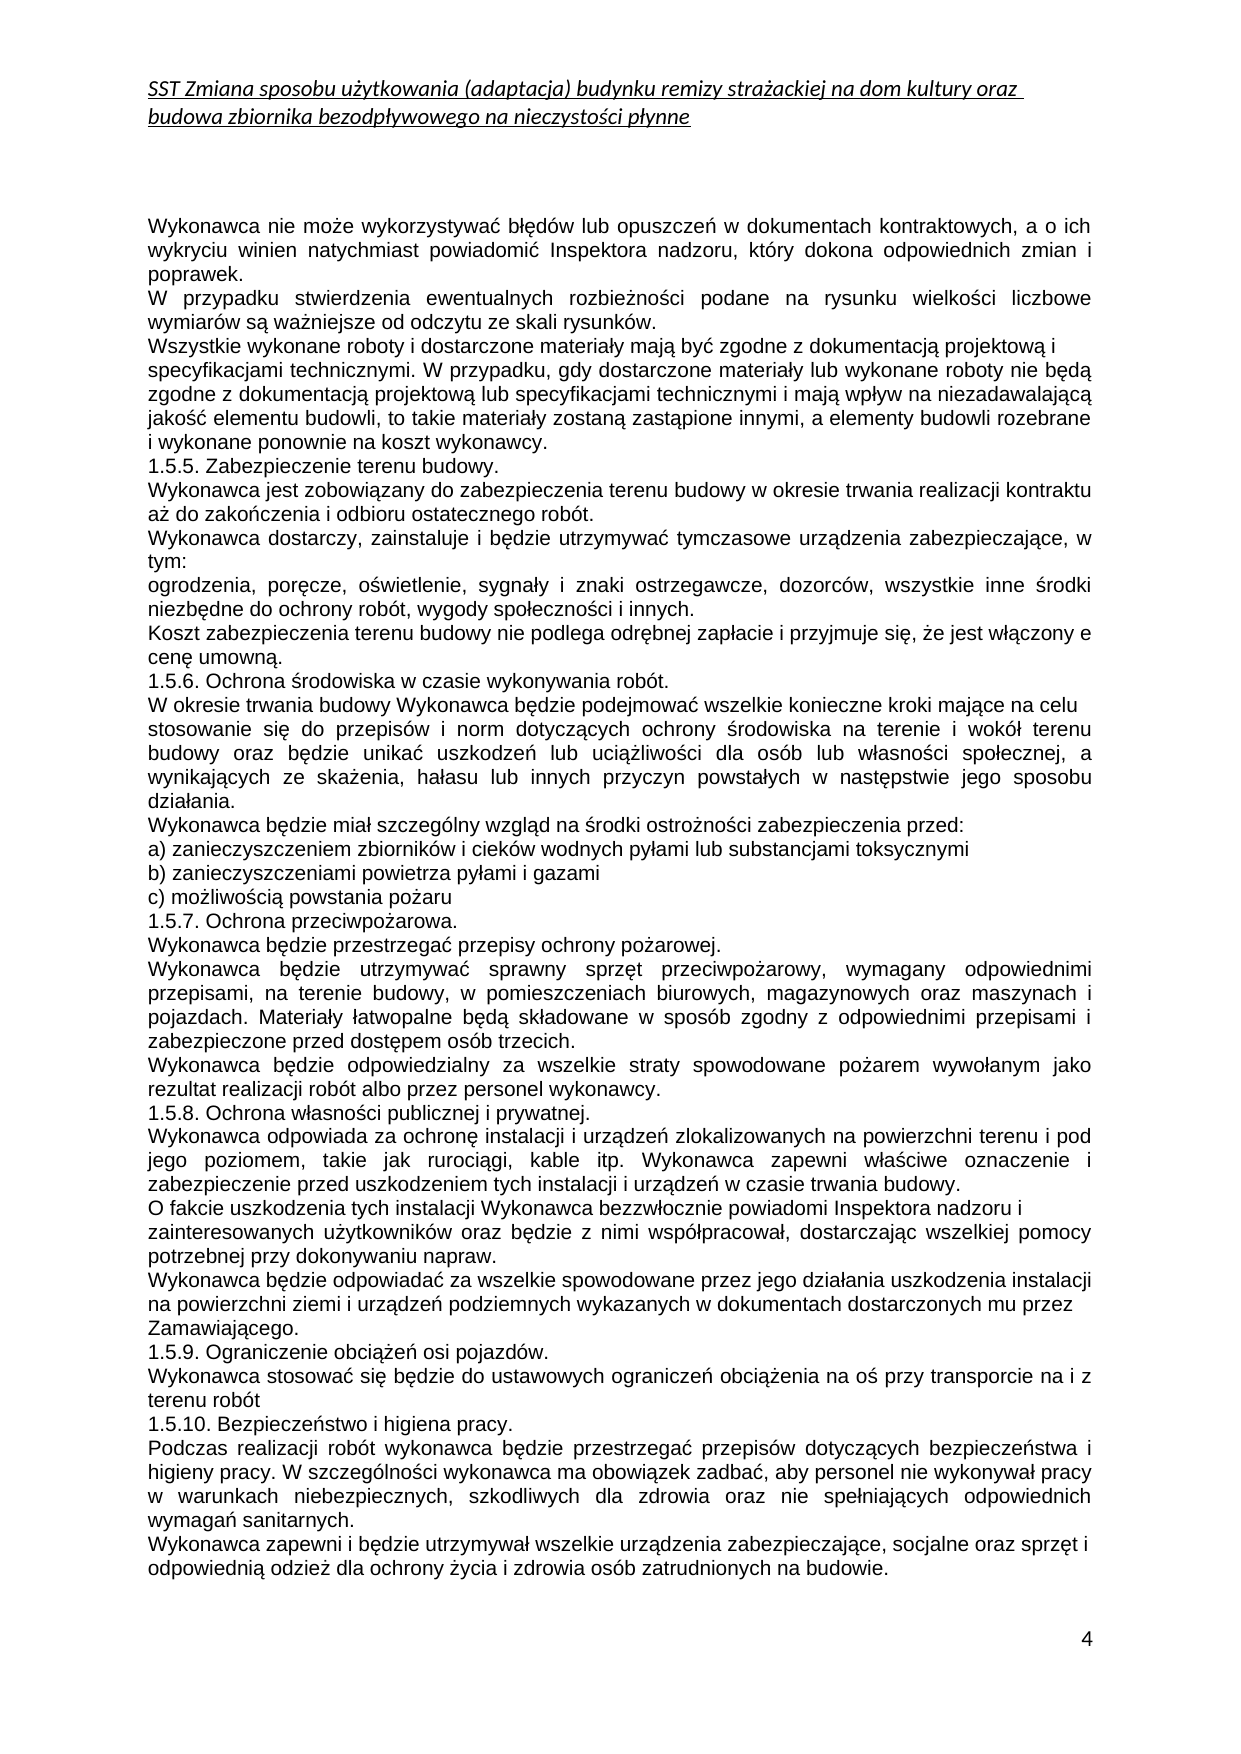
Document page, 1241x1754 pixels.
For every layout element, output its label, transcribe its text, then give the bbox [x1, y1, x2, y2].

text O fakcie uszkodzenia tych instalacji Wykonawca bezzwłocznie powiadomi Inspektora nadzoru i [148, 1196, 1093, 1220]
text Wykonawca zapewni i będzie utrzymywał wszelkie urządzenia zabezpieczające, socjalne oraz sprzęt i [148, 1532, 1093, 1556]
text Wszystkie wykonane roboty i dostarczone materiały mają być zgodne z dokumentacją projektową i [148, 334, 1093, 358]
text W okresie trwania budowy Wykonawca będzie podejmować wszelkie konieczne kroki mające na celu [148, 693, 1093, 717]
text 1.5.10. Bezpieczeństwo i higiena pracy. [148, 1412, 1093, 1436]
text Zamawiającego. [148, 1316, 1093, 1340]
text ogrodzenia, poręcze, oświetlenie, sygnały i znaki ostrzegawcze, dozorców, wszystkie inne środki niezbędne do ochrony robót, wygody społeczności i innych. [148, 573, 1093, 621]
text Wykonawca nie może wykorzystywać błędów lub opuszczeń w dokumentach kontraktowych, a o ich wykryciu winien natychmiast powiadomić Inspektora nadzoru, który dokona odpowiednich zmian i poprawek. [148, 214, 1093, 286]
text W przypadku stwierdzenia ewentualnych rozbieżności podane na rysunku wielkości liczbowe wymiarów są ważniejsze od odczytu ze skali rysunków. [148, 286, 1093, 334]
text Koszt zabezpieczenia terenu budowy nie podlega odrębnej zapłacie i przyjmuje się, że jest włączony e cenę umowną. [148, 621, 1093, 669]
text b) zanieczyszczeniami powietrza pyłami i gazami [148, 861, 1093, 885]
text 1.5.7. Ochrona przeciwpożarowa. [148, 909, 1093, 933]
text Wykonawca będzie przestrzegać przepisy ochrony pożarowej. [148, 933, 1093, 957]
text Wykonawca będzie utrzymywać sprawny sprzęt przeciwpożarowy, wymagany odpowiednimi przepisami, na terenie budowy, w pomieszczeniach biurowych, magazynowych oraz maszynach i pojazdach. Materiały łatwopalne będą składowane w sposób zgodny z odpowiednimi przepisami i zabezpieczone przed dostępem osób trzecich. [148, 957, 1093, 1052]
text Podczas realizacji robót wykonawca będzie przestrzegać przepisów dotyczących bezpieczeństwa i higieny pracy. W szczególności wykonawca ma obowiązek zadbać, aby personel nie wykonywał pracy w warunkach niebezpiecznych, szkodliwych dla zdrowia oraz nie spełniających odpowiednich wymagań sanitarnych. [148, 1436, 1093, 1532]
text 1.5.5. Zabezpieczenie terenu budowy. [148, 453, 1093, 477]
text zainteresowanych użytkowników oraz będzie z nimi współpracował, dostarczając wszelkiej pomocy potrzebnej przy dokonywaniu napraw. [148, 1220, 1093, 1268]
text Wykonawca odpowiada za ochronę instalacji i urządzeń zlokalizowanych na powierzchni terenu i pod jego poziomem, takie jak rurociągi, kable itp. Wykonawca zapewni właściwe oznaczenie i zabezpieczenie przed uszkodzeniem tych instalacji i urządzeń w czasie trwania budowy. [148, 1124, 1093, 1196]
text Wykonawca będzie odpowiedzialny za wszelkie straty spowodowane pożarem wywołanym jako rezultat realizacji robót albo przez personel wykonawcy. [148, 1052, 1093, 1100]
text 1.5.9. Ograniczenie obciążeń osi pojazdów. [148, 1340, 1093, 1364]
text Wykonawca będzie odpowiadać za wszelkie spowodowane przez jego działania uszkodzenia instalacji na powierzchni ziemi i urządzeń podziemnych wykazanych w dokumentach dostarczonych mu przez [148, 1268, 1093, 1316]
text odpowiednią odzież dla ochrony życia i zdrowia osób zatrudnionych na budowie. [148, 1556, 1093, 1579]
text 1.5.6. Ochrona środowiska w czasie wykonywania robót. [148, 669, 1093, 693]
text Wykonawca dostarczy, zainstaluje i będzie utrzymywać tymczasowe urządzenia zabezpieczające, w tym: [148, 525, 1093, 573]
text c) możliwością powstania pożaru [148, 885, 1093, 909]
text Wykonawca będzie miał szczególny wzgląd na środki ostrożności zabezpieczenia przed: [148, 813, 1093, 837]
text stosowanie się do przepisów i norm dotyczących ochrony środowiska na terenie i wokół terenu budowy oraz będzie unikać uszkodzeń lub uciążliwości dla osób lub własności społecznej, a wynikających ze skażenia, hałasu lub innych przyczyn powstałych w następstwie jego sposobu działania. [148, 717, 1093, 813]
text a) zanieczyszczeniem zbiorników i cieków wodnych pyłami lub substancjami toksycznymi [148, 837, 1093, 861]
text Wykonawca jest zobowiązany do zabezpieczenia terenu budowy w okresie trwania realizacji kontraktu aż do zakończenia i odbioru ostatecznego robót. [148, 477, 1093, 525]
text 1.5.8. Ochrona własności publicznej i prywatnej. [148, 1100, 1093, 1124]
text specyfikacjami technicznymi. W przypadku, gdy dostarczone materiały lub wykonane roboty nie będą zgodne z dokumentacją projektową lub specyfikacjami technicznymi i mają wpływ na niezadawalającą jakość elementu budowli, to takie materiały zostaną zastąpione innymi, a elementy budowli rozebrane i wykonane ponownie na koszt wykonawcy. [148, 358, 1093, 453]
text Wykonawca stosować się będzie do ustawowych ograniczeń obciążenia na oś przy transporcie na i z terenu robót [148, 1364, 1093, 1412]
